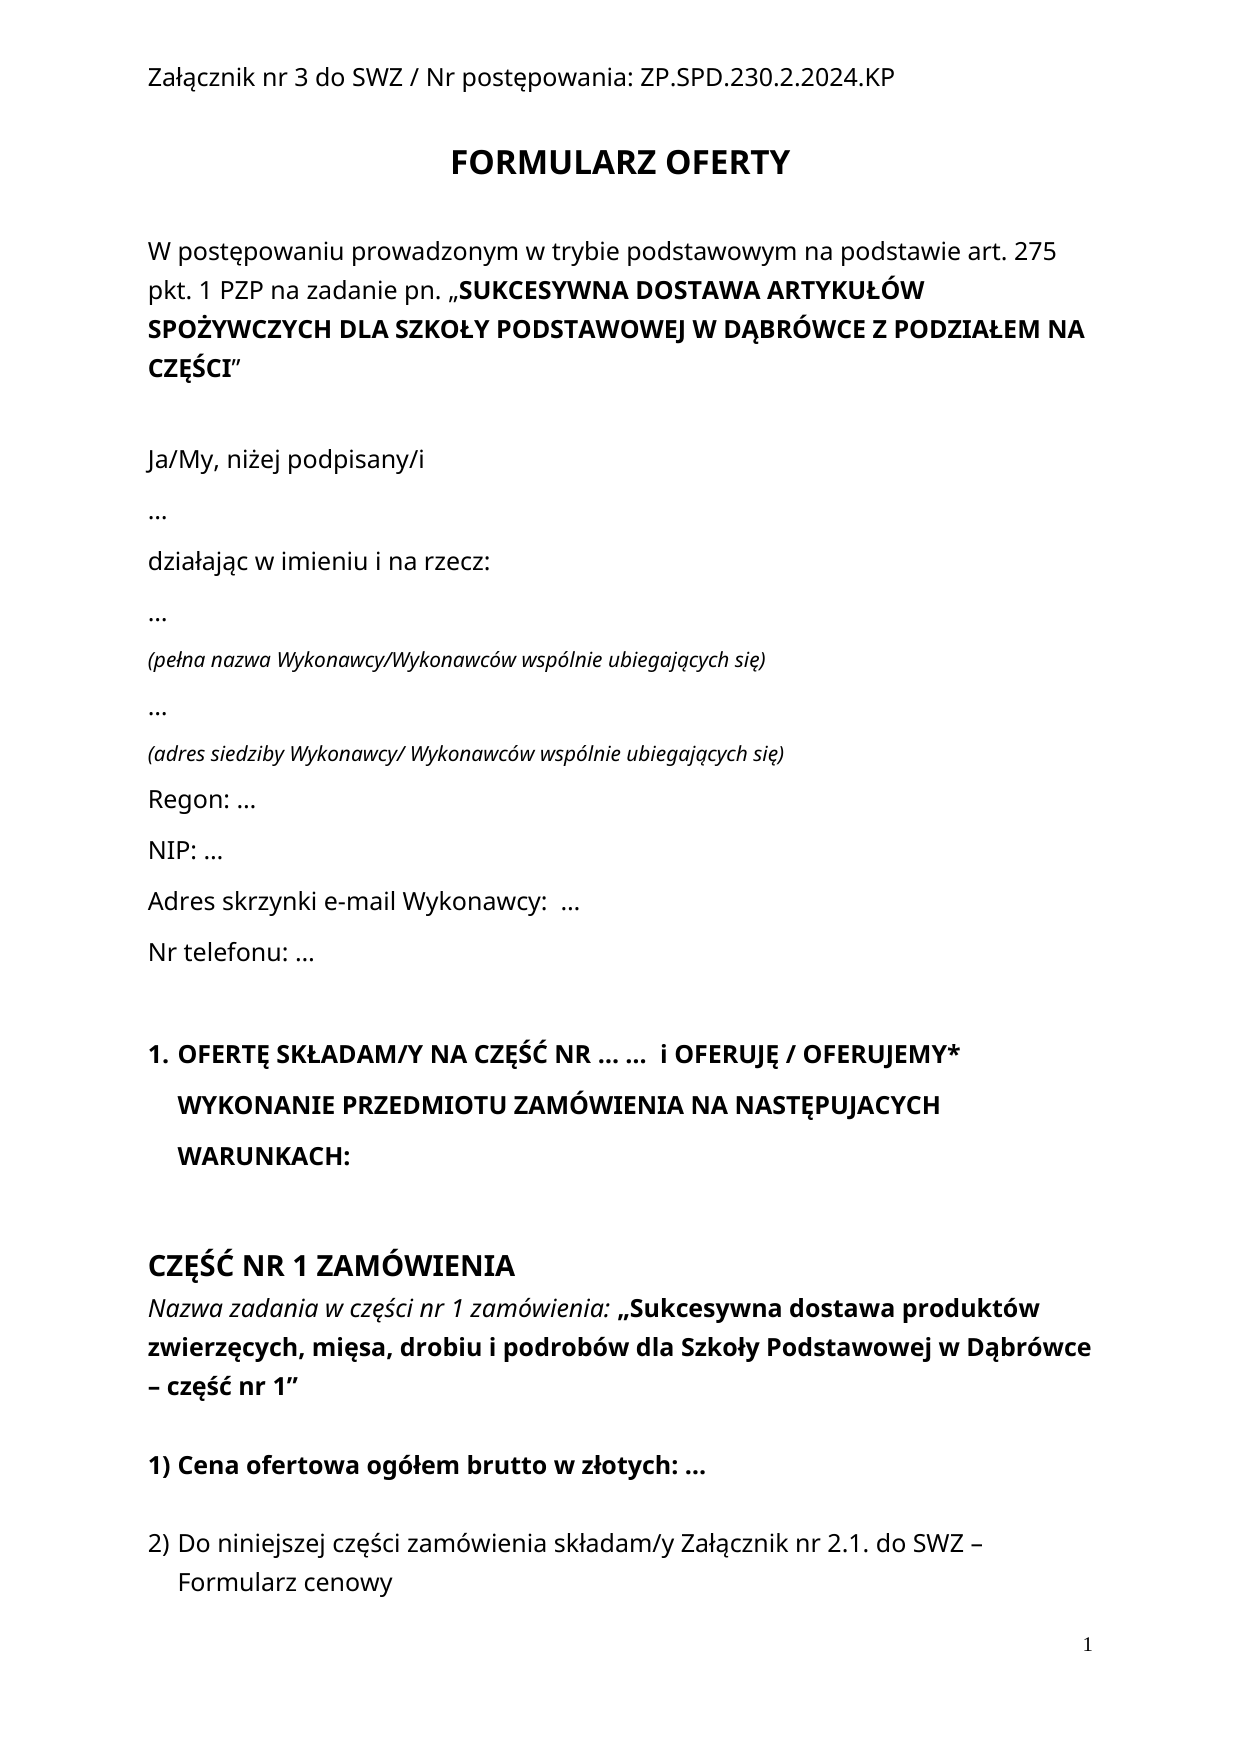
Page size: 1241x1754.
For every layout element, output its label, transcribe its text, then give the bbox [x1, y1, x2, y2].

text Adres skrzynki e-mail Wykonawcy: … [148, 884, 1093, 918]
text Regon: … [148, 782, 1093, 816]
text … [148, 688, 1093, 722]
text Ja/My, niżej podpisany/i [148, 441, 1093, 475]
list Cena ofertowa ogółem brutto w złotych: … [148, 1447, 1093, 1481]
text NIP: … [148, 833, 1093, 867]
text Załącznik nr 3 do SWZ / Nr postępowania: ZP.SPD.230.2.2024.KP [148, 59, 1093, 93]
list Do niniejszej części zamówienia składam/y Załącznik nr 2.1. do SWZ – Formularz cenowy [148, 1526, 1093, 1599]
list OFERTĘ SKŁADAM/Y NA CZĘŚĆ NR … … i OFERUJĘ / OFERUJEMY* WYKONANIE PRZEDMIOTU ZAMÓWIENIA NA NASTĘPUJACYCH WARUNKACH: [148, 1037, 1093, 1173]
text … [148, 594, 1093, 628]
text … [148, 492, 1093, 526]
text (pełna nazwa Wykonawcy/Wykonawców wspólnie ubiegających się) [148, 646, 1093, 674]
text Nazwa zadania w części nr 1 zamówienia: „Sukcesywna dostawa produktów zwierzęcych, mięsa, drobiu i podrobów dla Szkoły Podstawowej w Dąbrówce – część nr 1” [148, 1291, 1093, 1403]
text W postępowaniu prowadzonym w trybie podstawowym na podstawie art. 275 pkt. 1 PZP na zadanie pn. „SUKCESYWNA DOSTAWA ARTYKUŁÓW SPOŻYWCZYCH DLA SZKOŁY PODSTAWOWEJ W DĄBRÓWCE Z PODZIAŁEM NA CZĘŚCI” [148, 234, 1093, 385]
text FORMULARZ OFERTY [148, 139, 1093, 184]
text Nr telefonu: … [148, 935, 1093, 969]
text (adres siedziby Wykonawcy/ Wykonawców wspólnie ubiegających się) [148, 739, 1093, 768]
text CZĘŚĆ NR 1 ZAMÓWIENIA [148, 1245, 1093, 1285]
text działając w imieniu i na rzecz: [148, 543, 1093, 577]
